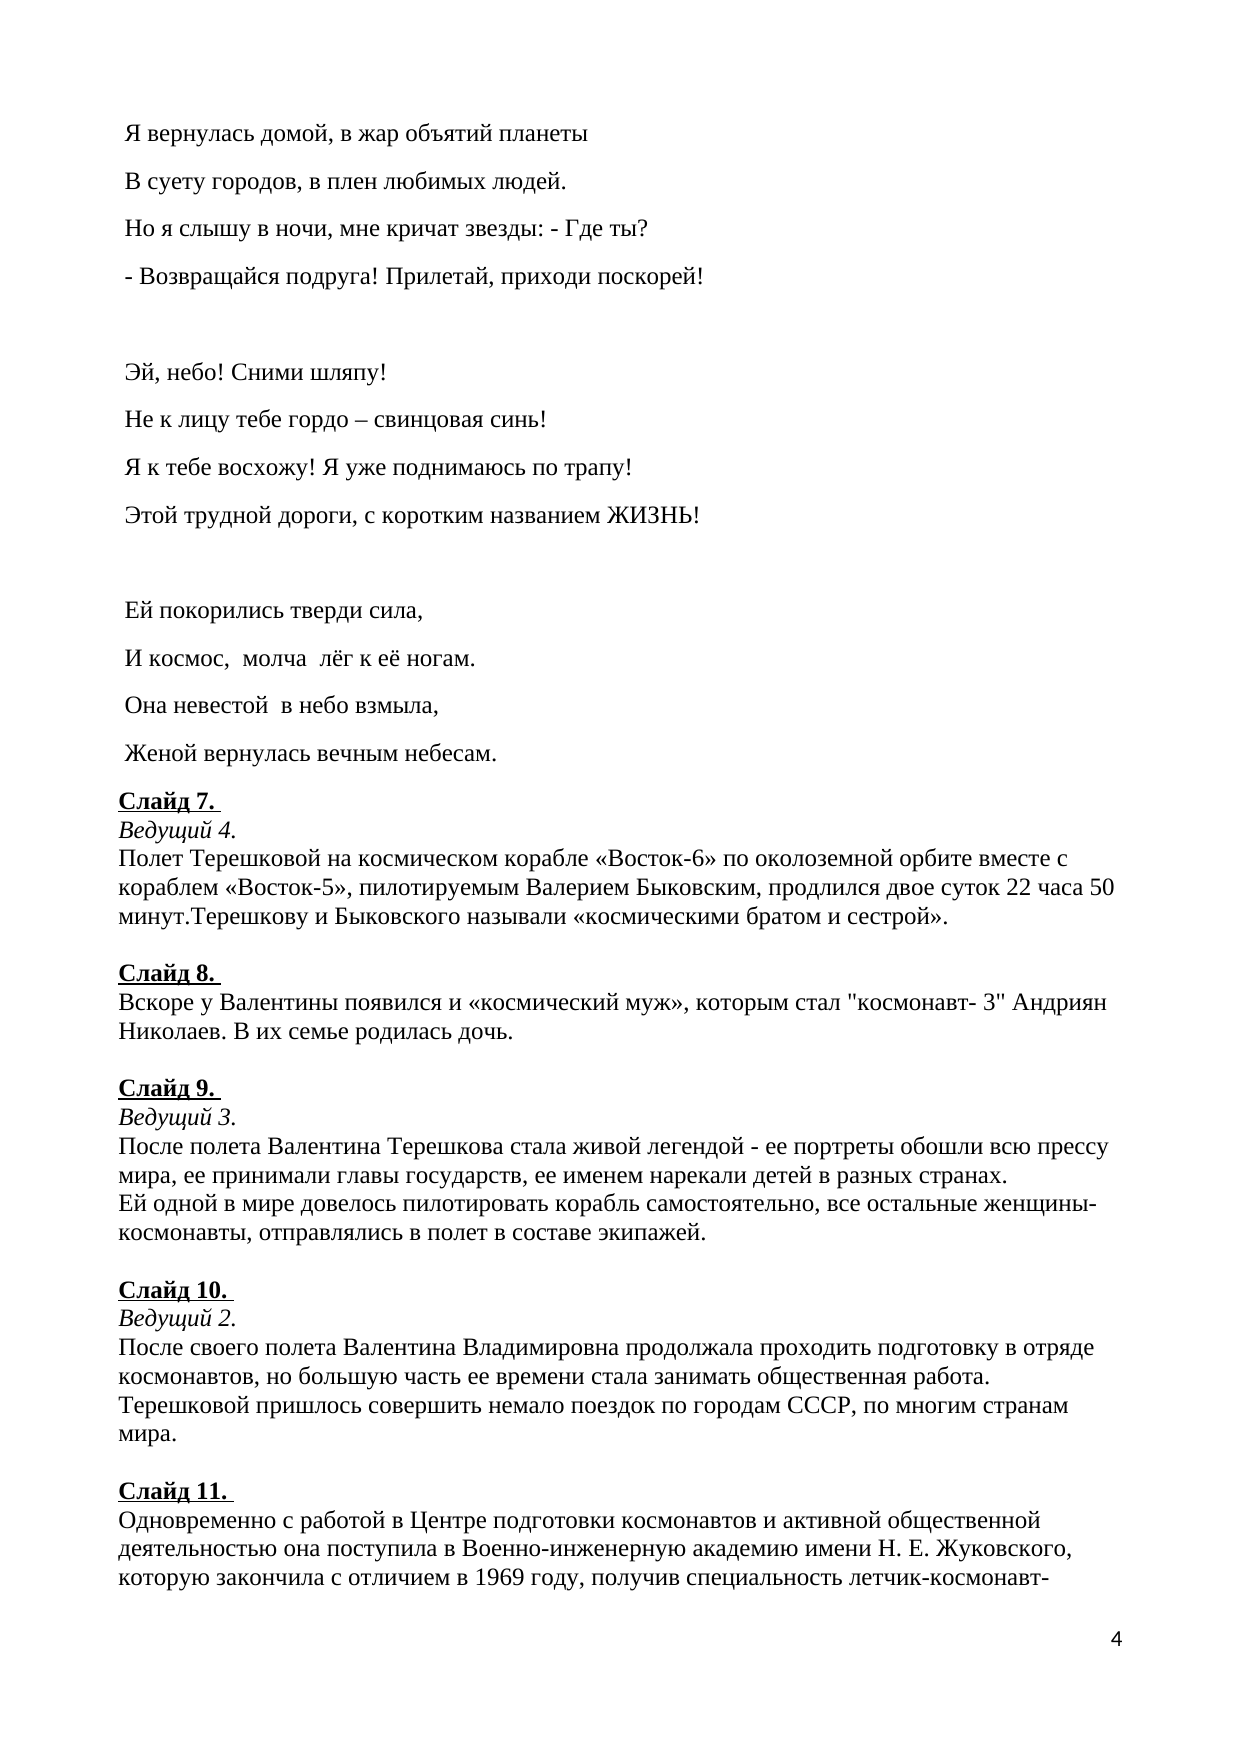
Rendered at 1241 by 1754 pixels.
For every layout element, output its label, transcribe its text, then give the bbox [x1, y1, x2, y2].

text Я к тебе восхожу! Я уже поднимаюсь по трапу! [118, 452, 1122, 481]
text Ведущий 2. [118, 1303, 1122, 1332]
text Слайд 10. [118, 1275, 1122, 1303]
text Ведущий 4. [118, 815, 1122, 843]
text Слайд 7. [118, 786, 1122, 815]
text И космос, молча лёг к её ногам. [118, 643, 1122, 672]
text Слайд 9. [118, 1073, 1122, 1102]
text Но я слышу в ночи, мне кричат звезды: - Где ты? [118, 213, 1122, 242]
text Эй, небо! Сними шляпу! [118, 357, 1122, 385]
text Женой вернулась вечным небесам. [118, 738, 1122, 767]
text - Возвращайся подруга! Прилетай, приходи поскорей! [118, 261, 1122, 290]
text Ведущий 3. [118, 1102, 1122, 1131]
text Этой трудной дороги, с коротким названием ЖИЗНЬ! [118, 500, 1122, 528]
text Слайд 11. [118, 1476, 1122, 1505]
text Слайд 8. [118, 958, 1122, 987]
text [118, 1505, 1122, 1591]
text Я вернулась домой, в жар объятий планеты [118, 118, 1122, 147]
text Она невестой в небо взмыла, [118, 691, 1122, 719]
text После своего полета Валентина Владимировна продолжала проходить подготовку в отряде космонавтов, но большую часть ее времени стала занимать общественная работа. Терешковой пришлось совершить немало поездок по городам СССР, по многим странам мира. [118, 1332, 1122, 1447]
text Ей одной в мире довелось пилотировать корабль самостоятельно, все остальные женщины-космонавты, отправлялись в полет в составе экипажей. [118, 1188, 1122, 1246]
text Не к лицу тебе гордо – свинцовая синь! [118, 404, 1122, 433]
text Вскоре у Валентины появился и «космический муж», которым стал "космонавт- 3" Андриян Николаев. В их семье родилась дочь. [118, 987, 1122, 1045]
text После полета Валентина Терешкова стала живой легендой - ее портреты обошли всю прессу мира, ее принимали главы государств, ее именем нарекали детей в разных странах. [118, 1131, 1122, 1188]
text Ей покорились тверди сила, [118, 595, 1122, 624]
text В суету городов, в плен любимых людей. [118, 166, 1122, 194]
text Полет Терешковой на космическом корабле «Восток-6» по околоземной орбите вместе с кораблем «Восток-5», пилотируемым Валерием Быковским, продлился двое суток 22 часа 50 минут.Терешкову и Быковского называли «космическими братом и сестрой». [118, 843, 1122, 930]
